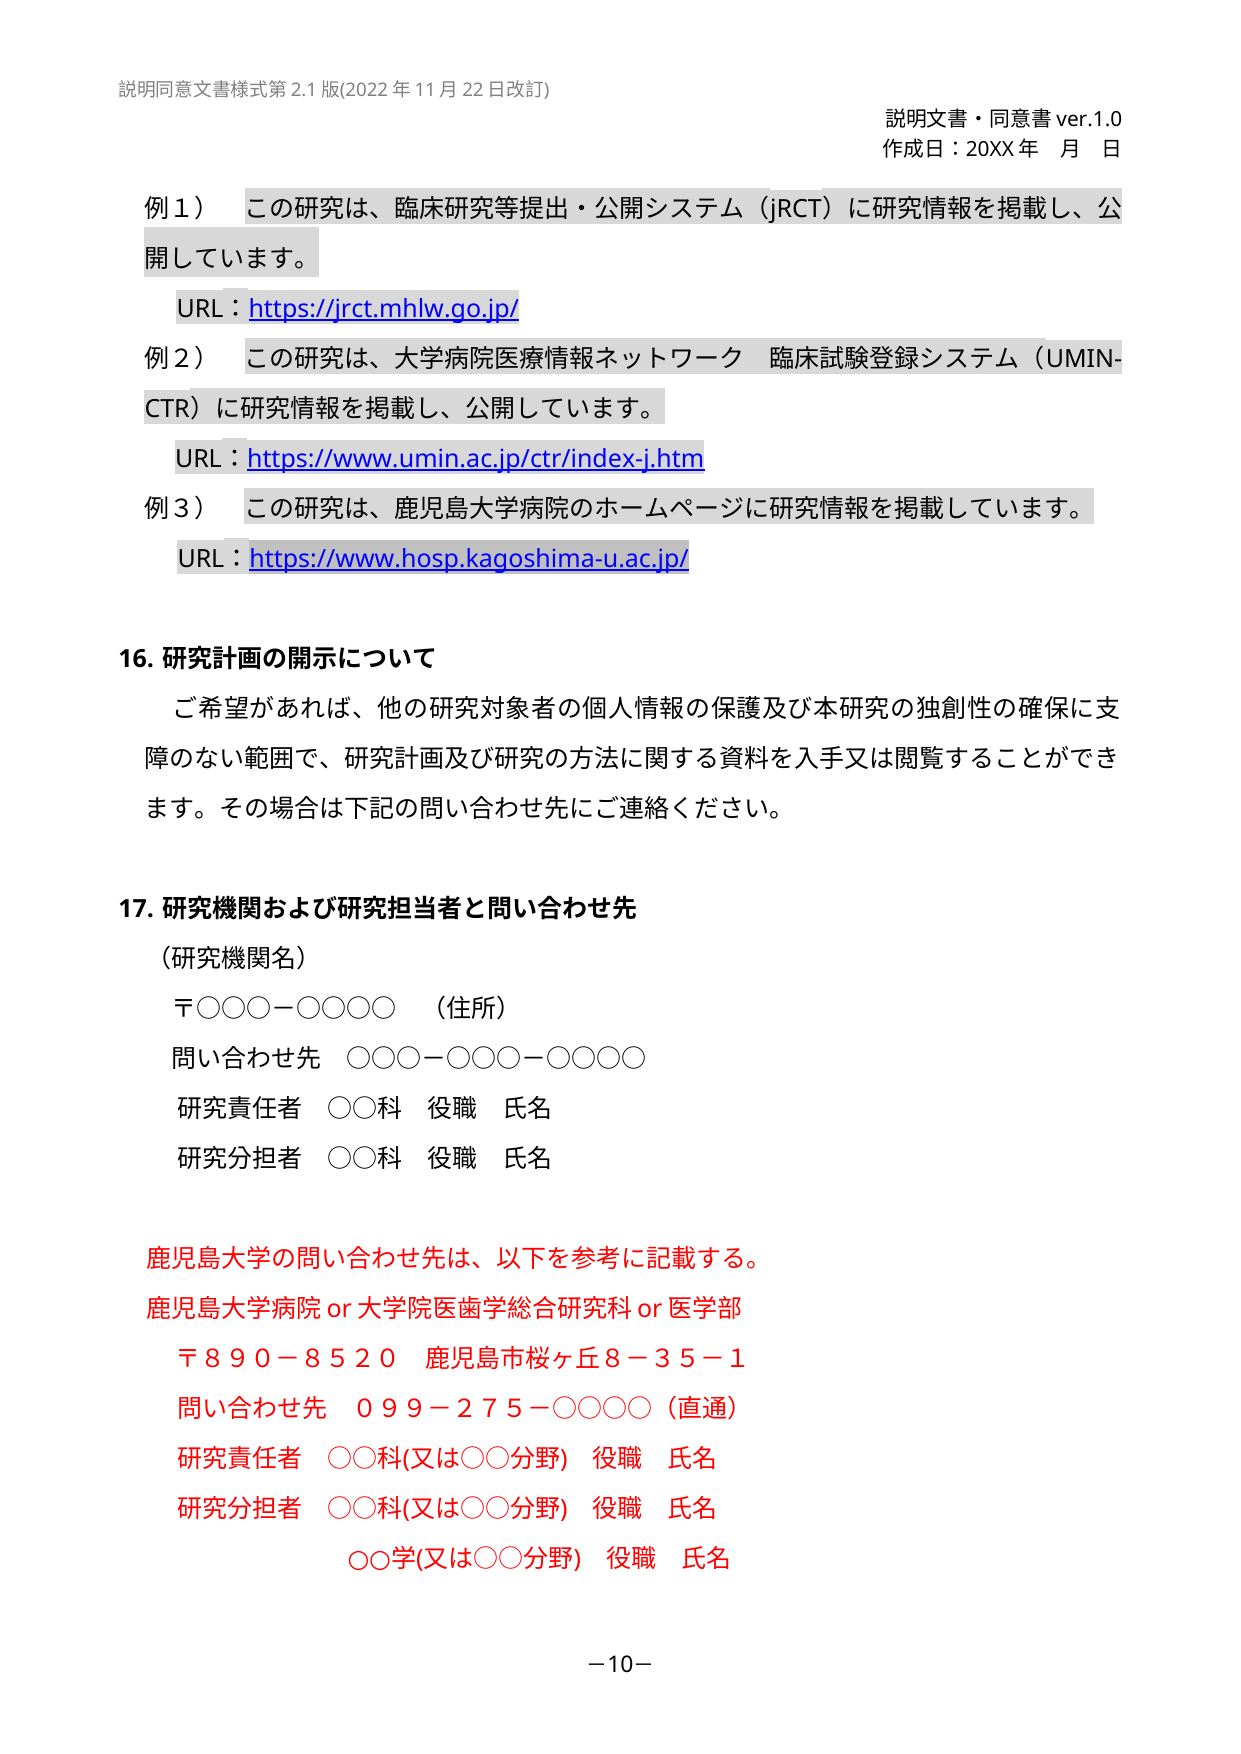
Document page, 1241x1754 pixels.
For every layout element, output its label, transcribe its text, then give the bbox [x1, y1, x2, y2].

list 研究責任者 ○○科(又は○○分野) 役職 氏名 [177, 1427, 1122, 1477]
text （研究機関名） [118, 927, 1122, 977]
text 〒８９０－８５２０ 鹿児島市桜ヶ丘８－３５－１ [118, 1327, 1122, 1377]
list 研究責任者 ○○科 役職 氏名 [177, 1077, 1122, 1127]
text ご希望があれば、他の研究対象者の個人情報の保護及び本研究の独創性の確保に支障のない範囲で、研究計画及び研究の方法に関する資料を入手又は閲覧することができます。その場合は下記の問い合わせ先にご連絡ください。 [144, 677, 1122, 827]
list 研究分担者 ○○科(又は○○分野) 役職 氏名 [177, 1477, 1122, 1527]
text 〒○○○－○○○○ （住所） [118, 977, 1122, 1027]
text 例３） この研究は、鹿児島大学病院のホームページに研究情報を掲載しています。 [144, 477, 1122, 527]
text 例１） この研究は、臨床研究等提出・公開システム（jRCT）に研究情報を掲載し、公開しています。 [144, 177, 1122, 277]
list 問い合わせ先 ０９９－２７５－○○○○（直通） [177, 1377, 1122, 1427]
text 鹿児島大学の問い合わせ先は、以下を参考に記載する。 [118, 1227, 1122, 1277]
text 例２） この研究は、大学病院医療情報ネットワーク 臨床試験登録システム（UMIN-CTR）に研究情報を掲載し、公開しています。 [144, 327, 1122, 427]
list 研究計画の開示について [118, 627, 1122, 677]
text URL：https://www.hosp.kagoshima-u.ac.jp/ [177, 527, 1122, 577]
text 問い合わせ先 ○○○－○○○－○○○○ [118, 1027, 1122, 1077]
list 研究機関および研究担当者と問い合わせ先 [118, 877, 1122, 927]
text URL：https://jrct.mhlw.go.jp/ [144, 277, 1122, 327]
text URL：https://www.umin.ac.jp/ctr/index-j.htm [118, 427, 1122, 477]
list 研究分担者 ○○科 役職 氏名 [177, 1127, 1122, 1177]
list ○○学(又は○○分野) 役職 氏名 [177, 1527, 1122, 1577]
text 鹿児島大学病院or大学院医歯学総合研究科or医学部 [118, 1277, 1122, 1327]
